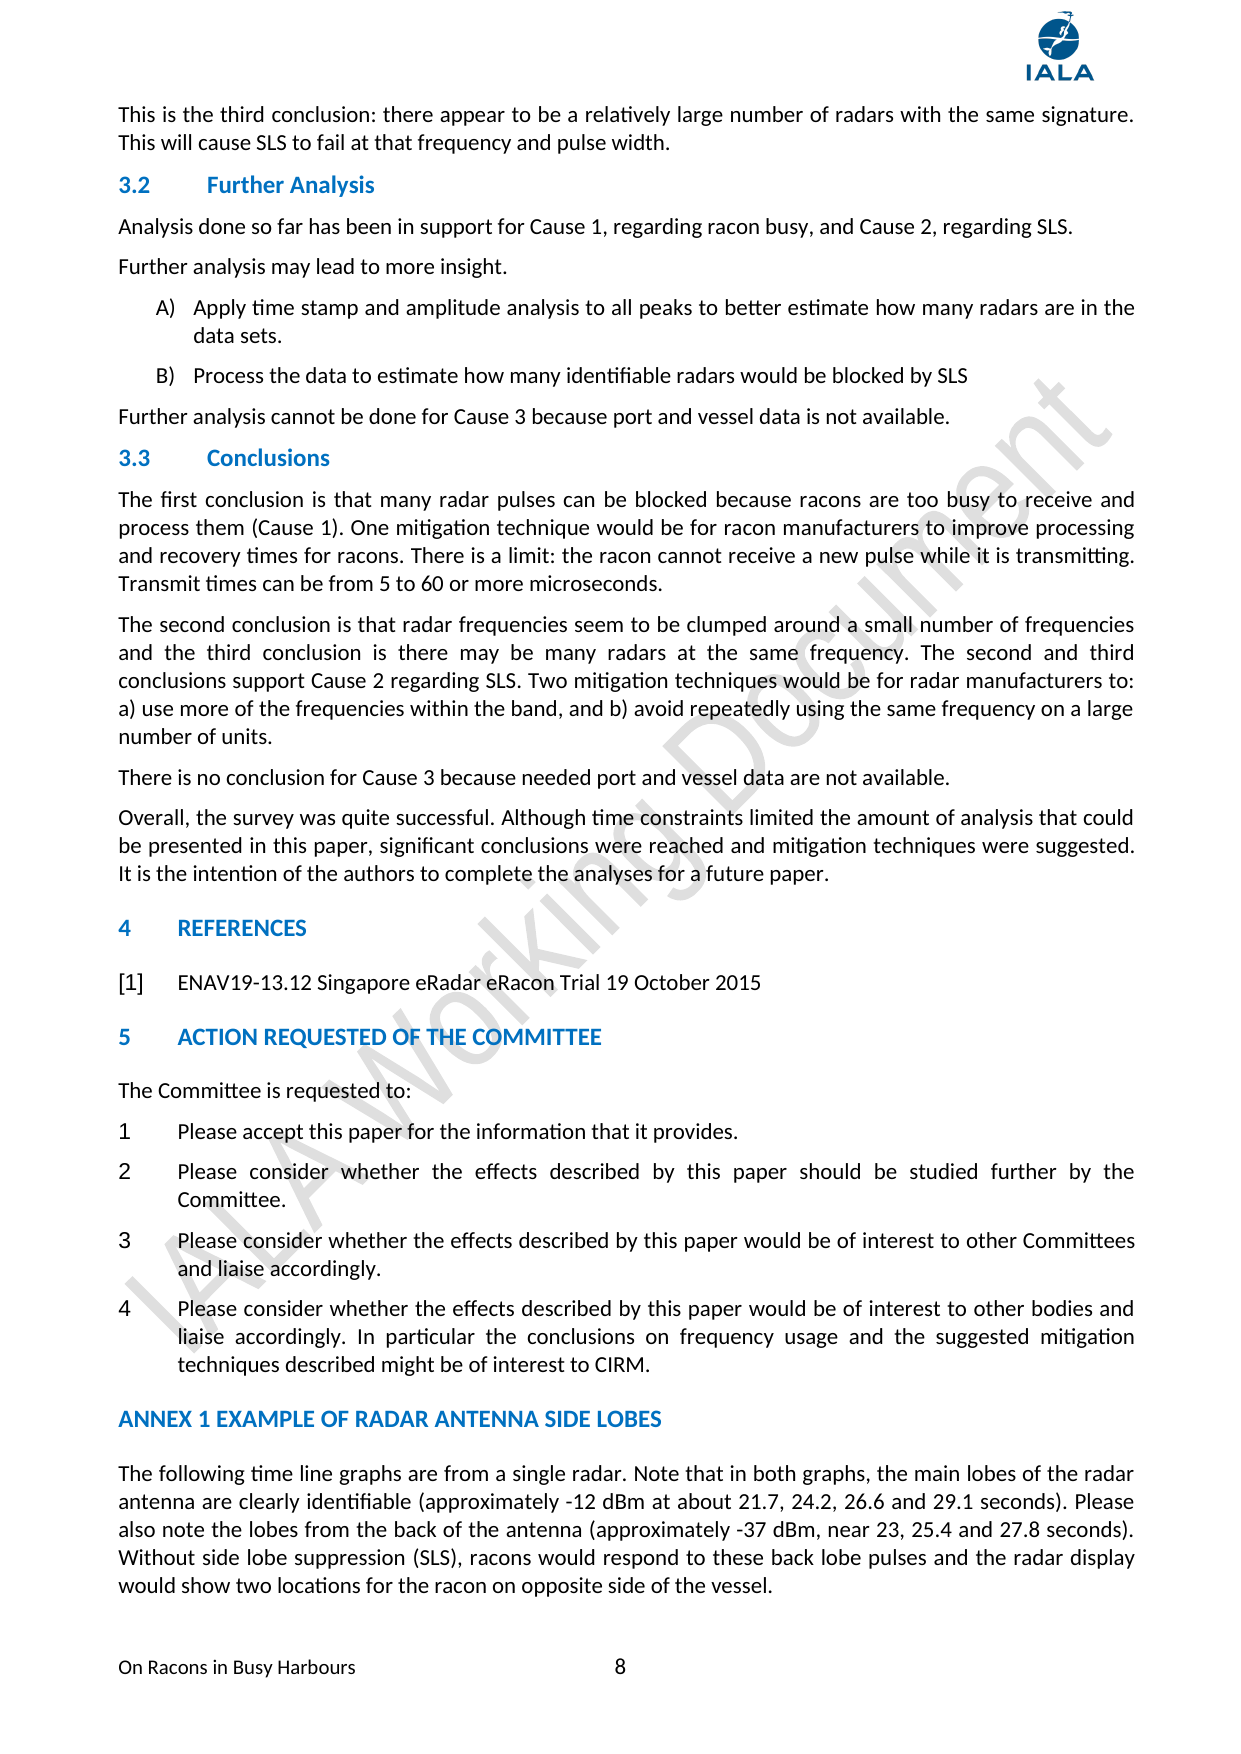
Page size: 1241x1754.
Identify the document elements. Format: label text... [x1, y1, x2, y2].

list Process the data to estimate how many identifiable radars would be blocked by SLS [156, 361, 1137, 389]
subtitle References [118, 912, 1137, 943]
list Annex 1 Example of radar antenna SIDE lobeS [118, 1403, 1137, 1434]
list Please consider whether the effects described by this paper would be of interest to other bodies and liaise accordingly. In particular the conclusions on frequency usage and the suggested mitigation techniques described might be of interest to CIRM. [118, 1294, 1137, 1378]
text There is no conclusion for Cause 3 because needed port and vessel data are not available. [118, 763, 1137, 791]
text The second conclusion is that radar frequencies seem to be clumped around a small number of frequencies and the third conclusion is there may be many radars at the same frequency. The second and third conclusions support Cause 2 regarding SLS. Two mitigation techniques would be for radar manufacturers to: a) use more of the frequencies within the band, and b) avoid repeatedly using the same frequency on a large number of units. [118, 610, 1137, 750]
picture [1011, 3, 1106, 96]
list Please accept this paper for the information that it provides. [118, 1117, 1137, 1145]
text Further analysis cannot be done for Cause 3 because port and vessel data is not available. [118, 402, 1137, 430]
text ENAV19-13.12 Singapore eRadar eRacon Trial 19 October 2015 [118, 968, 1137, 996]
text Overall, the survey was quite successful. Although time constraints limited the amount of analysis that could be presented in this paper, significant conclusions were reached and mitigation techniques were suggested. It is the intention of the authors to complete the analyses for a future paper. [118, 803, 1137, 887]
text Analysis done so far has been in support for Cause 1, regarding racon busy, and Cause 2, regarding SLS. [118, 212, 1137, 240]
text The Committee is requested to: [118, 1076, 1137, 1104]
list Please consider whether the effects described by this paper would be of interest to other Committees and liaise accordingly. [118, 1226, 1137, 1282]
text Further analysis may lead to more insight. [118, 252, 1137, 280]
subtitle Further Analysis [118, 169, 1137, 199]
subtitle Action requested of the Committee [118, 1021, 1137, 1051]
text The first conclusion is that many radar pulses can be blocked because racons are too busy to receive and process them (Cause 1). One mitigation technique would be for racon manufacturers to improve processing and recovery times for racons. There is a limit: the racon cannot receive a new pulse while it is transmitting. Transmit times can be from 5 to 60 or more microseconds. [118, 485, 1137, 597]
subtitle Conclusions [118, 442, 1137, 473]
list Apply time stamp and amplitude analysis to all peaks to better estimate how many radars are in the data sets. [156, 293, 1137, 349]
text The following time line graphs are from a single radar. Note that in both graphs, the main lobes of the radar antenna are clearly identifiable (approximately -12 dBm at about 21.7, 24.2, 26.6 and 29.1 seconds). Please also note the lobes from the back of the antenna (approximately -37 dBm, near 23, 25.4 and 27.8 seconds). Without side lobe suppression (SLS), racons would respond to these back lobe pulses and the radar display would show two locations for the racon on opposite side of the vessel. [118, 1459, 1137, 1599]
text This is the third conclusion: there appear to be a relatively large number of radars with the same signature. This will cause SLS to fail at that frequency and pulse width. [118, 100, 1137, 156]
list Please consider whether the effects described by this paper should be studied further by the Committee. [118, 1157, 1137, 1213]
